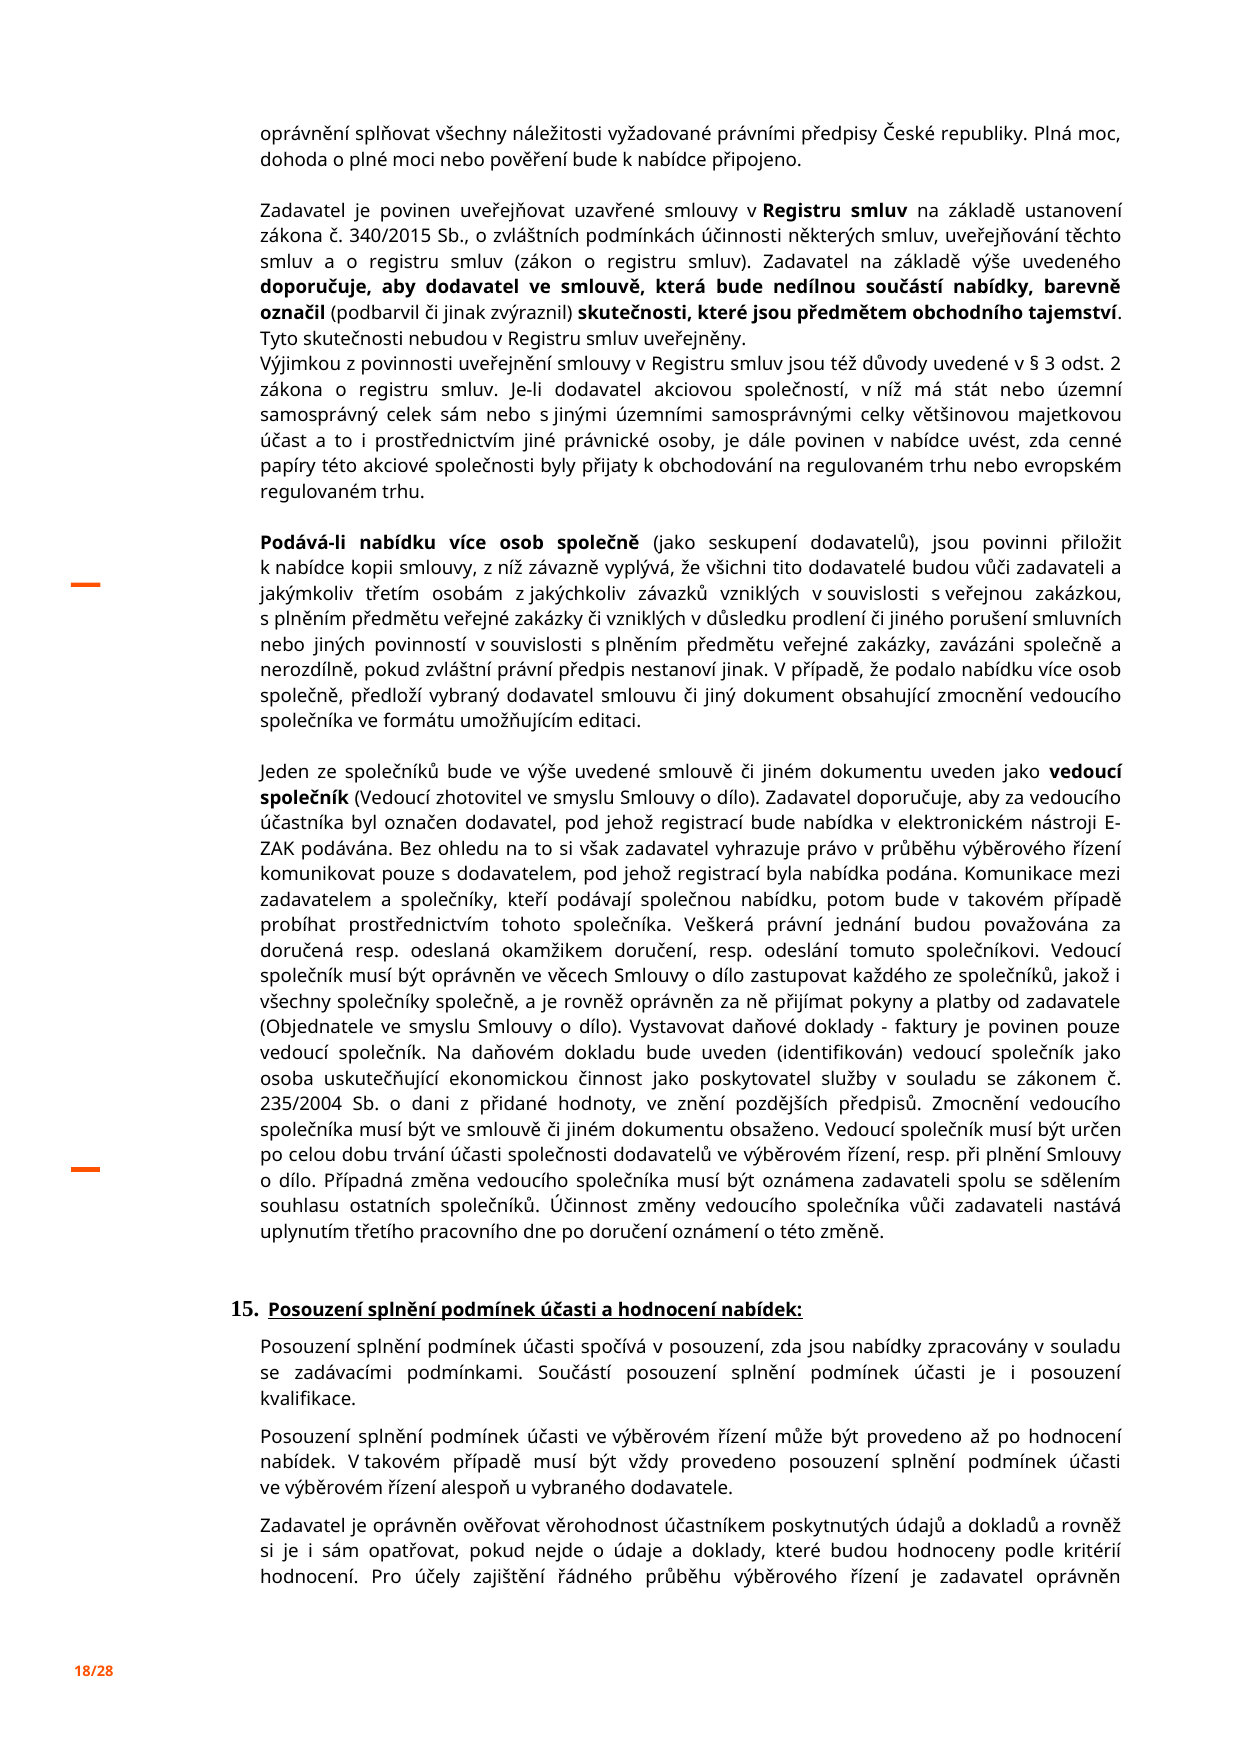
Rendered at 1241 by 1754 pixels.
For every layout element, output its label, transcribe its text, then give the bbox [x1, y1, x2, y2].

text Posouzení splnění podmínek účasti spočívá v posouzení, zda jsou nabídky zpracovány v souladu se zadávacími podmínkami. Součástí posouzení splnění podmínek účasti je i posouzení kvalifikace. [260, 1334, 1122, 1410]
text Zadavatel je povinen uveřejňovat uzavřené smlouvy v Registru smluv na základě ustanovení zákona č. 340/2015 Sb., o zvláštních podmínkách účinnosti některých smluv, uveřejňování těchto smluv a o registru smluv (zákon o registru smluv). Zadavatel na základě výše uvedeného doporučuje, aby dodavatel ve smlouvě, která bude nedílnou součástí nabídky, barevně označil (podbarvil či jinak zvýraznil) skutečnosti, které jsou předmětem obchodního tajemství. Tyto skutečnosti nebudou v Registru smluv uveřejněny. [260, 197, 1122, 350]
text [260, 121, 1122, 172]
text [260, 1512, 1122, 1588]
list Posouzení splnění podmínek účasti a hodnocení nabídek: [230, 1294, 1122, 1321]
text Výjimkou z povinnosti uveřejnění smlouvy v Registru smluv jsou též důvody uvedené v § 3 odst. 2 zákona o registru smluv. Je-li dodavatel akciovou společností, v níž má stát nebo územní samosprávný celek sám nebo s jinými územními samosprávnými celky většinovou majetkovou účast a to i prostřednictvím jiné právnické osoby, je dále povinen v nabídce uvést, zda cenné papíry této akciové společnosti byly přijaty k obchodování na regulovaném trhu nebo evropském regulovaném trhu. [260, 350, 1122, 503]
text Jeden ze společníků bude ve výše uvedené smlouvě či jiném dokumentu uveden jako vedoucí společník (Vedoucí zhotovitel ve smyslu Smlouvy o dílo). Zadavatel doporučuje, aby za vedoucího účastníka byl označen dodavatel, pod jehož registrací bude nabídka v elektronickém nástroji E-ZAK podávána. Bez ohledu na to si však zadavatel vyhrazuje právo v průběhu výběrového řízení komunikovat pouze s dodavatelem, pod jehož registrací byla nabídka podána. Komunikace mezi zadavatelem a společníky, kteří podávají společnou nabídku, potom bude v takovém případě probíhat prostřednictvím tohoto společníka. Veškerá právní jednání budou považována za doručená resp. odeslaná okamžikem doručení, resp. odeslání tomuto společníkovi. Vedoucí společník musí být oprávněn ve věcech Smlouvy o dílo zastupovat každého ze společníků, jakož i všechny společníky společně, a je rovněž oprávněn za ně přijímat pokyny a platby od zadavatele (Objednatele ve smyslu Smlouvy o dílo). Vystavovat daňové doklady - faktury je povinen pouze vedoucí společník. Na daňovém dokladu bude uveden (identifikován) vedoucí společník jako osoba uskutečňující ekonomickou činnost jako poskytovatel služby v souladu se zákonem č. 235/2004 Sb. o dani z přidané hodnoty, ve znění pozdějších předpisů. Zmocnění vedoucího společníka musí být ve smlouvě či jiném dokumentu obsaženo. Vedoucí společník musí být určen po celou dobu trvání účasti společnosti dodavatelů ve výběrovém řízení, resp. při plnění Smlouvy o dílo. Případná změna vedoucího společníka musí být oznámena zadavateli spolu se sdělením souhlasu ostatních společníků. Účinnost změny vedoucího společníka vůči zadavateli nastává uplynutím třetího pracovního dne po doručení oznámení o této změně. [260, 759, 1122, 1243]
text Posouzení splnění podmínek účasti ve výběrovém řízení může být provedeno až po hodnocení nabídek. V takovém případě musí být vždy provedeno posouzení splnění podmínek účasti ve výběrovém řízení alespoň u vybraného dodavatele. [260, 1423, 1122, 1499]
text Podává-li nabídku více osob společně (jako seskupení dodavatelů), jsou povinni přiložit k nabídce kopii smlouvy, z níž závazně vyplývá, že všichni tito dodavatelé budou vůči zadavateli a jakýmkoliv třetím osobám z jakýchkoliv závazků vzniklých v souvislosti s veřejnou zakázkou, s plněním předmětu veřejné zakázky či vzniklých v důsledku prodlení či jiného porušení smluvních nebo jiných povinností v souvislosti s plněním předmětu veřejné zakázky, zavázáni společně a nerozdílně, pokud zvláštní právní předpis nestanoví jinak. V případě, že podalo nabídku více osob společně, předloží vybraný dodavatel smlouvu či jiný dokument obsahující zmocnění vedoucího společníka ve formátu umožňujícím editaci. [260, 529, 1122, 733]
